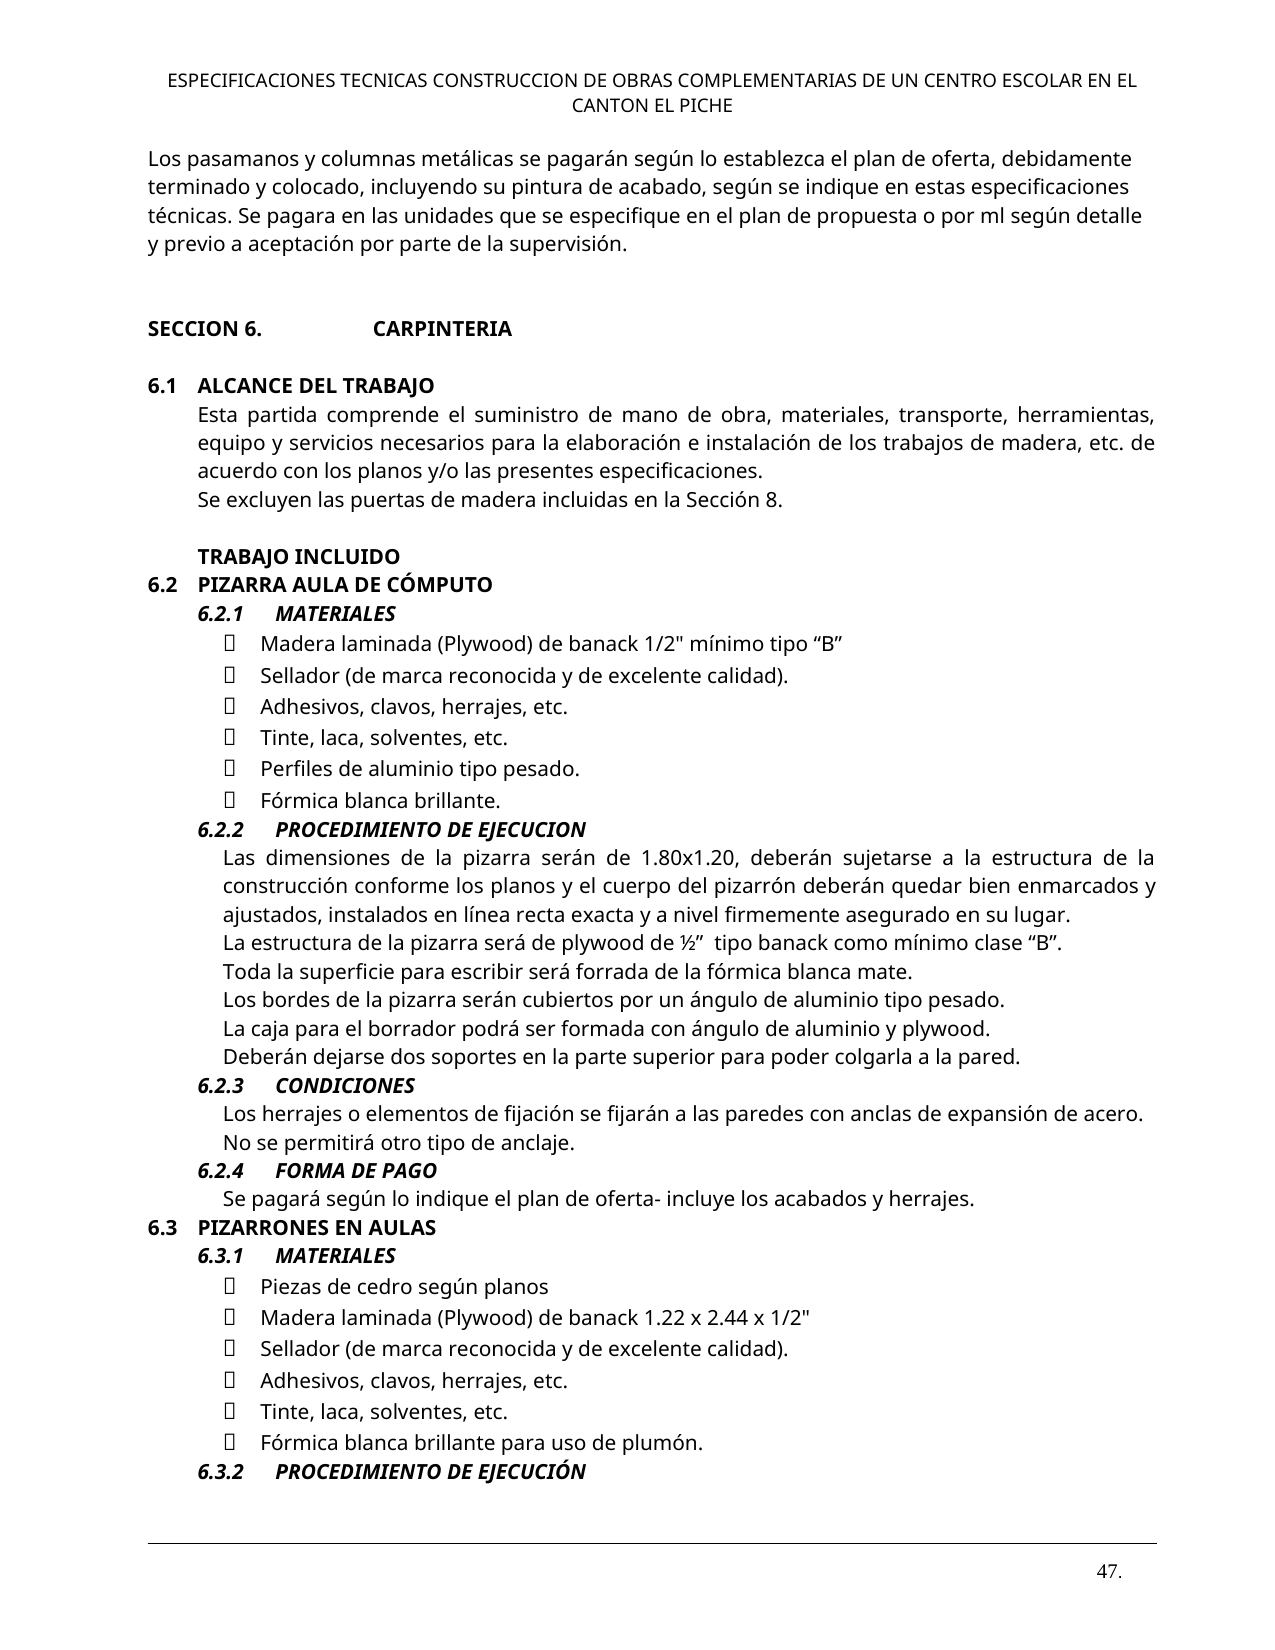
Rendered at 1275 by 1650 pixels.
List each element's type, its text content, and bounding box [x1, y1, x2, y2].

list Piezas de cedro según planos [223, 1270, 1157, 1301]
text Las dimensiones de la pizarra serán de 1.80x1.20, deberán sujetarse a la estructura de la construcción conforme los planos y el cuerpo del pizarrón deberán quedar bien enmarcados y ajustados, instalados en línea recta exacta y a nivel firmemente asegurado en su lugar. [223, 843, 1157, 928]
text Los bordes de la pizarra serán cubiertos por un ángulo de aluminio tipo pesado. [223, 985, 1157, 1014]
text TRABAJO INCLUIDO [148, 542, 1157, 570]
list Madera laminada (Plywood) de banack 1.22 x 2.44 x 1/2" [223, 1301, 1157, 1332]
text 6.2.2 PROCEDIMIENTO DE EJECUCION [197, 815, 1157, 843]
text 6.2 PIZARRA AULA DE CÓMPUTO [148, 570, 1157, 599]
text La caja para el borrador podrá ser formada con ángulo de aluminio y plywood. [223, 1014, 1157, 1042]
list Perfiles de aluminio tipo pesado. [223, 752, 1157, 783]
text SECCION 6. CARPINTERIA [148, 314, 1157, 343]
text 6.3.2 PROCEDIMIENTO DE EJECUCIÓN [197, 1457, 1157, 1486]
list Tinte, laca, solventes, etc. [223, 1395, 1157, 1426]
list Adhesivos, clavos, herrajes, etc. [223, 690, 1157, 721]
list Sellador (de marca reconocida y de excelente calidad). [223, 658, 1157, 690]
text 6.3 PIZARRONES EN AULAS [148, 1213, 1157, 1241]
text La estructura de la pizarra será de plywood de ½” tipo banack como mínimo clase “B”. [223, 928, 1157, 957]
text No se permitirá otro tipo de anclaje. [223, 1128, 1157, 1156]
text 6.2.1 MATERIALES [197, 599, 1157, 627]
list Tinte, laca, solventes, etc. [223, 721, 1157, 752]
text Los pasamanos y columnas metálicas se pagarán según lo establezca el plan de oferta, debidamente terminado y colocado, incluyendo su pintura de acabado, según se indique en estas especificaciones técnicas. Se pagara en las unidades que se especifique en el plan de propuesta o por ml según detalle y previo a aceptación por parte de la supervisión. [148, 144, 1157, 258]
text 6.1 ALCANCE DEL TRABAJO [148, 371, 1157, 400]
list Sellador (de marca reconocida y de excelente calidad). [223, 1332, 1157, 1363]
list Madera laminada (Plywood) de banack 1/2" mínimo tipo “B” [223, 627, 1157, 658]
text 6.3.1 MATERIALES [197, 1241, 1157, 1270]
list Fórmica blanca brillante para uso de plumón. [223, 1426, 1157, 1457]
text 6.2.4 FORMA DE PAGO [197, 1156, 1157, 1184]
text Esta partida comprende el suministro de mano de obra, materiales, transporte, herramientas, equipo y servicios necesarios para la elaboración e instalación de los trabajos de madera, etc. de acuerdo con los planos y/o las presentes especificaciones. [197, 400, 1157, 485]
list Fórmica blanca brillante. [223, 783, 1157, 815]
list Adhesivos, clavos, herrajes, etc. [223, 1363, 1157, 1395]
text 6.2.3 CONDICIONES [197, 1071, 1157, 1099]
text Se excluyen las puertas de madera incluidas en 8. [197, 485, 1157, 513]
text Se pagará según lo indique el plan de oferta- incluye los acabados y herrajes. [223, 1184, 1157, 1213]
text Los herrajes o elementos de fijación se fijarán a las paredes con anclas de expansión de acero. [223, 1099, 1157, 1128]
text Toda la superficie para escribir será forrada de la fórmica blanca mate. [223, 957, 1157, 985]
text Deberán dejarse dos soportes en la parte superior para poder colgarla a la pared. [223, 1042, 1157, 1071]
